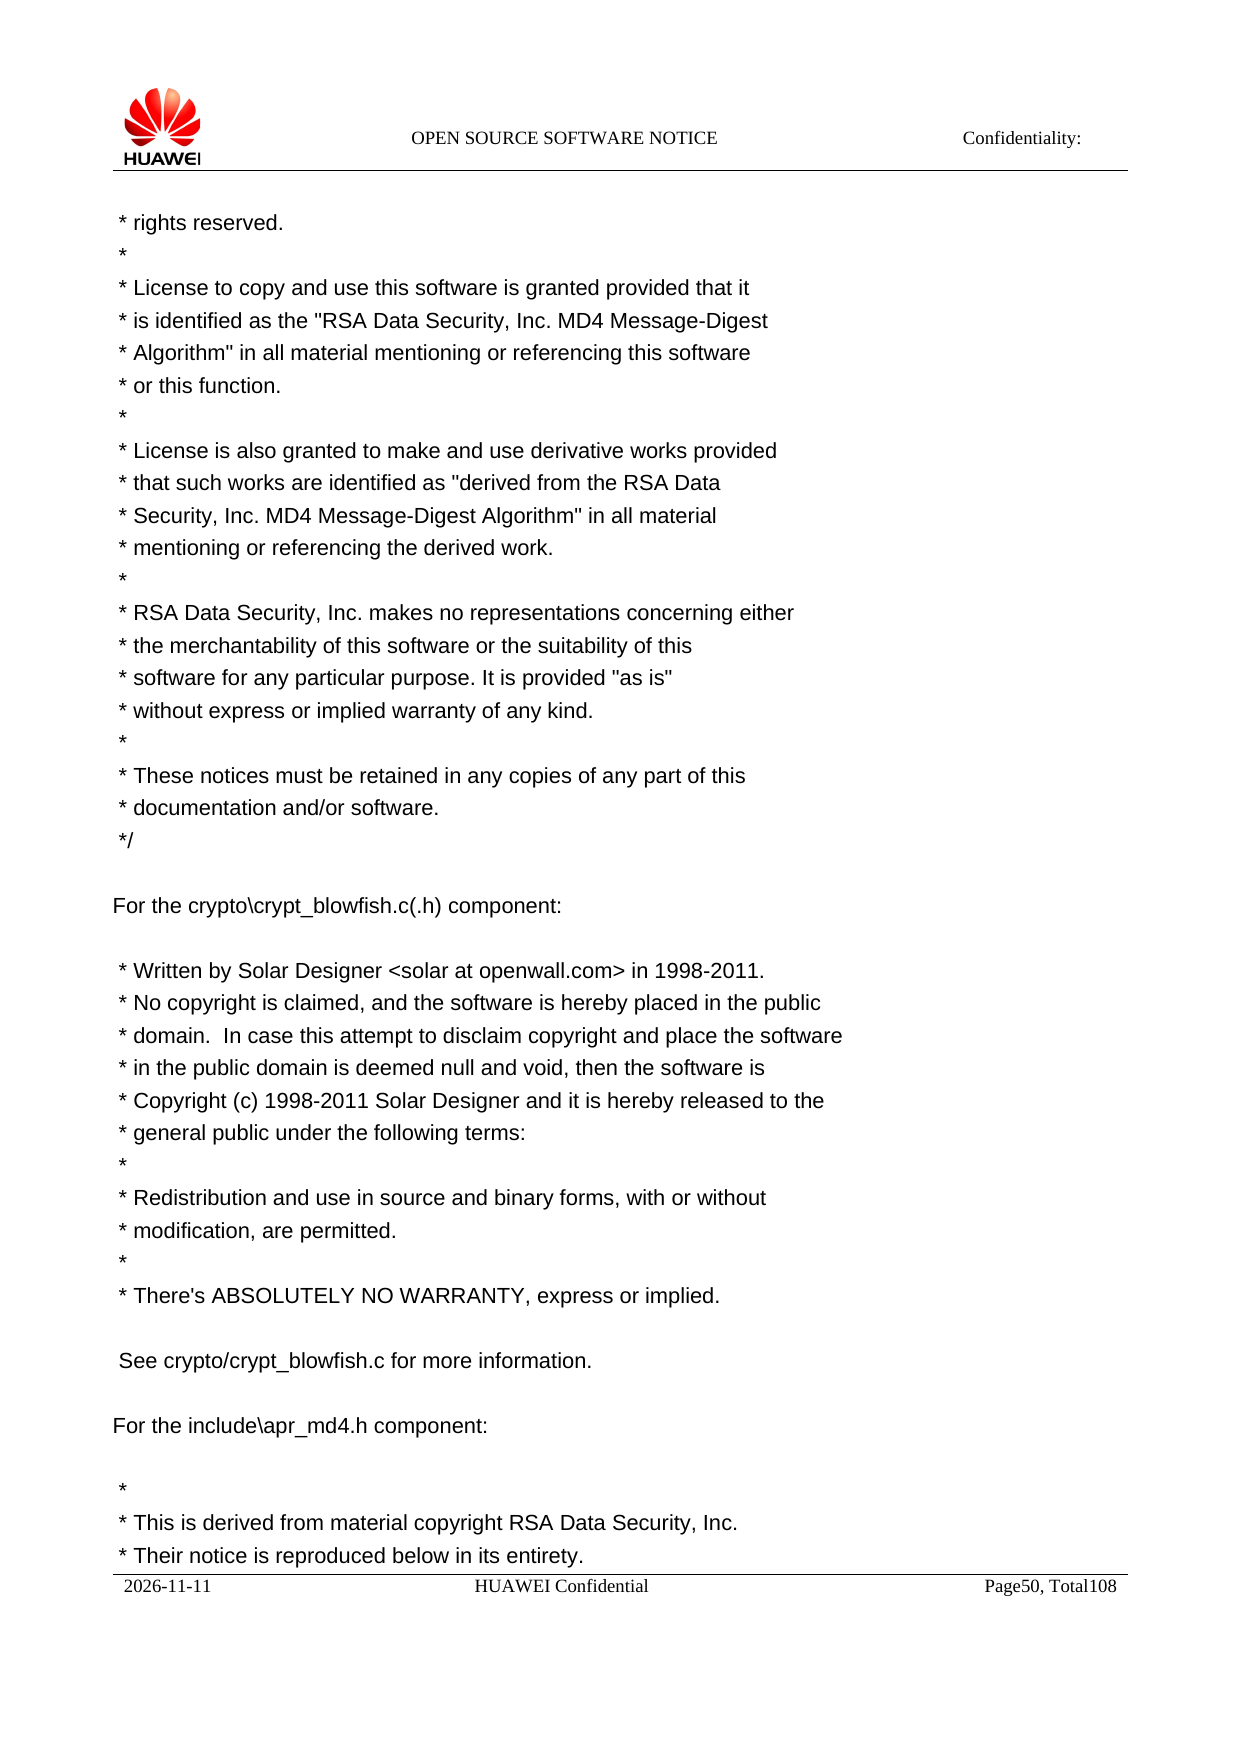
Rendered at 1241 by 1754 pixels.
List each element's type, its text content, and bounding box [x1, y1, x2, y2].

picture [124, 88, 201, 165]
text * the merchantability of this software or the suitability of this [112, 629, 1128, 661]
text * [112, 564, 1128, 596]
text * Security, Inc. MD4 Message-Digest Algorithm" in all material [112, 499, 1128, 531]
text * [112, 1149, 1128, 1181]
text * [112, 1474, 1128, 1506]
text */ [112, 824, 1128, 856]
text * Written by Solar Designer <solar at openwall.com> in 1998-2011. [112, 954, 1128, 986]
text * general public under the following terms: [112, 1116, 1128, 1149]
text * License to copy and use this software is granted provided that it [112, 271, 1128, 304]
text * is identified as the "RSA Data Security, Inc. MD4 Message-Digest [112, 304, 1128, 336]
text * Algorithm" in all material mentioning or referencing this software [112, 336, 1128, 369]
text * documentation and/or software. [112, 791, 1128, 824]
text * [112, 401, 1128, 434]
text * License is also granted to make and use derivative works provided [112, 434, 1128, 466]
text For the include\apr_md4.h component: [112, 1409, 1128, 1441]
text * RSA Data Security, Inc. makes no representations concerning either [112, 596, 1128, 629]
text * domain. In case this attempt to disclaim copyright and place the software [112, 1019, 1128, 1051]
text * software for any particular purpose. It is provided "as is" [112, 661, 1128, 694]
text * There's ABSOLUTELY NO WARRANTY, express or implied. [112, 1279, 1128, 1311]
text * that such works are identified as "derived from the RSA Data [112, 466, 1128, 499]
text * modification, are permitted. [112, 1214, 1128, 1246]
text See crypto/crypt_blowfish.c for more information. [112, 1344, 1128, 1376]
text * Copyright (c) 1998-2011 Solar Designer and it is hereby released to the [112, 1084, 1128, 1116]
text * mentioning or referencing the derived work. [112, 531, 1128, 564]
text * or this function. [112, 369, 1128, 401]
text * Redistribution and use in source and binary forms, with or without [112, 1181, 1128, 1214]
text * These notices must be retained in any copies of any part of this [112, 759, 1128, 791]
text * [112, 239, 1128, 271]
text * without express or implied warranty of any kind. [112, 694, 1128, 726]
text * This is derived from material copyright RSA Data Security, Inc. [112, 1506, 1128, 1539]
text * [112, 726, 1128, 759]
text * No copyright is claimed, and the software is hereby placed in the public [112, 986, 1128, 1019]
text * [112, 1246, 1128, 1279]
text * in the public domain is deemed null and void, then the software is [112, 1051, 1128, 1084]
text * rights reserved. [112, 206, 1128, 239]
text * Their notice is reproduced below in its entirety. [112, 1539, 1128, 1571]
text For the crypto\crypt_blowfish.c(.h) component: [112, 889, 1128, 921]
